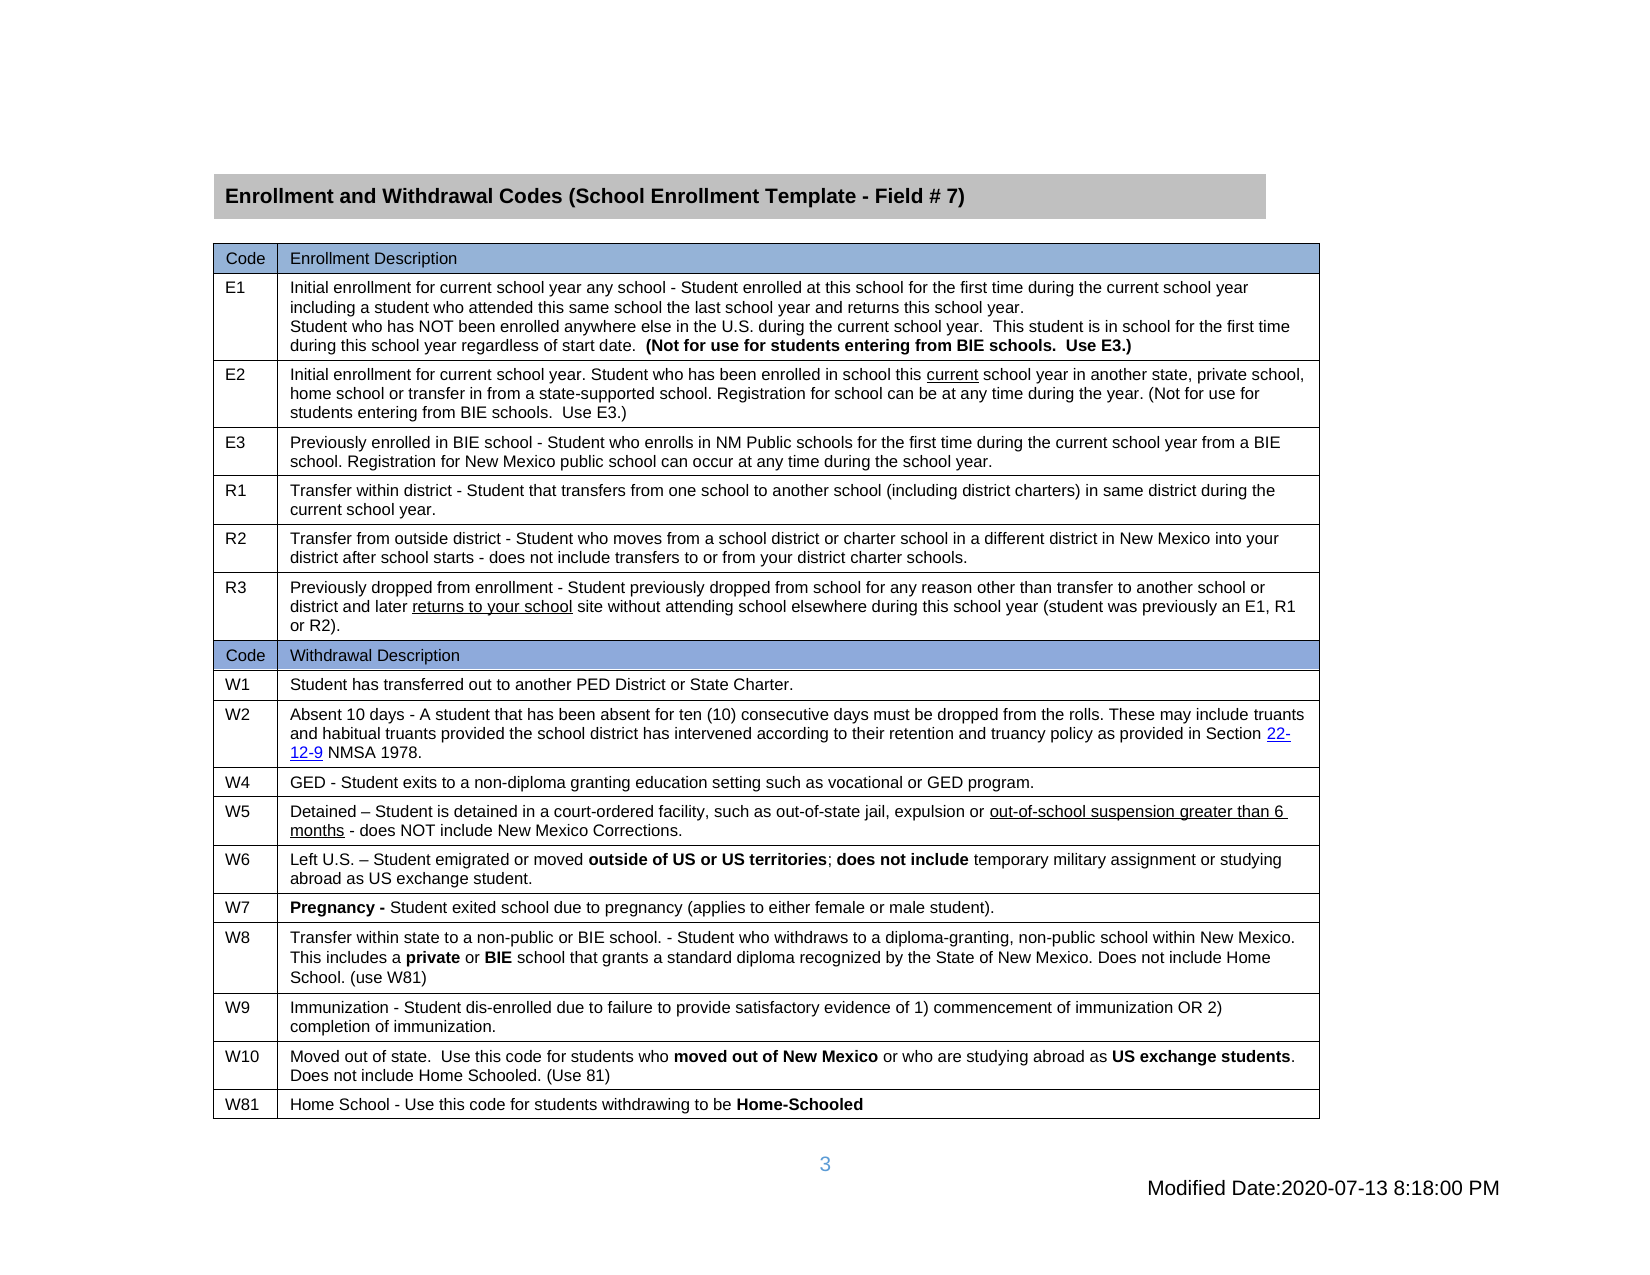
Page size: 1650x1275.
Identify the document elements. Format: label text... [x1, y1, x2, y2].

table_cell Moved out of state. Use this code for students who moved out of New Mexico or who are studying abroad as US exchange students. Does not include Home Schooled. (Use 81) [278, 1042, 1319, 1089]
table_cell R1 [214, 476, 277, 524]
table_cell W10 [214, 1042, 277, 1089]
table_cell W7 [214, 894, 277, 922]
table_cell E1 [214, 274, 277, 359]
table_header Code [214, 244, 277, 273]
table_cell Transfer from outside district - Student who moves from a school district or charter school in a different district in New Mexico into your district after school starts - does not include transfers to or from your district charter schools. [278, 525, 1319, 572]
table_cell W8 [214, 923, 277, 992]
table_cell Transfer within state to a non-public or BIE school. - Student who withdraws to a diploma-granting, non-public school within New Mexico. This includes a private or BIE school that grants a standard diploma recognized by the State of New Mexico. Does not include Home School. (use W81) [278, 923, 1319, 992]
table_cell Code [214, 641, 277, 669]
table_cell Student has transferred out to another PED District or State Charter. [278, 671, 1319, 699]
table_cell W6 [214, 846, 277, 893]
table_cell W9 [214, 994, 277, 1041]
table_cell Withdrawal Description [278, 641, 1319, 669]
table_cell Home School - Use this code for students withdrawing to be Home-Schooled [278, 1090, 1319, 1118]
table_cell Pregnancy - Student exited school due to pregnancy (applies to either female or male student). [278, 894, 1319, 922]
table_cell GED - Student exits to a non-diploma granting education setting such as vocational or GED program. [278, 768, 1319, 796]
table_cell Initial enrollment for current school year. Student who has been enrolled in school this current school year in another state, private school, home school or transfer in from a state-supported school. Registration for school can be at any time during the year. (Not for use for students entering from BIE schools. Use E3.) [278, 361, 1319, 427]
table_cell W2 [214, 701, 277, 767]
table_cell W4 [214, 768, 277, 796]
table_cell Immunization - Student dis-enrolled due to failure to provide satisfactory evidence of 1) commencement of immunization OR 2) completion of immunization. [278, 994, 1319, 1041]
table_cell W5 [214, 797, 277, 844]
table_cell R2 [214, 525, 277, 572]
table_cell R3 [214, 573, 277, 639]
table_cell Previously dropped from enrollment - Student previously dropped from school for any reason other than transfer to another school or district and later returns to your school site without attending school elsewhere during this school year (student was previously an E1, R1 or R2). [278, 573, 1319, 639]
table_cell W1 [214, 671, 277, 699]
table_cell W81 [214, 1090, 277, 1118]
table_cell E2 [214, 361, 277, 427]
table_cell E3 [214, 428, 277, 475]
table_header Enrollment and Withdrawal Codes (School Enrollment Template - Field # 7) [214, 174, 1266, 219]
table_header Enrollment Description [278, 244, 1319, 273]
table_cell Previously enrolled in BIE school - Student who enrolls in NM Public schools for the first time during the current school year from a BIE school. Registration for New Mexico public school can occur at any time during the school year. [278, 428, 1319, 475]
table_cell Left U.S. – Student emigrated or moved outside of US or US territories; does not include temporary military assignment or studying abroad as US exchange student. [278, 846, 1319, 893]
table_cell Transfer within district - Student that transfers from one school to another school (including district charters) in same district during the current school year. [278, 476, 1319, 524]
table_cell Initial enrollment for current school year any school - Student enrolled at this school for the first time during the current school year including a student who attended this same school the last school year and returns this school year. Student who has NOT been enrolled anywhere else in the U.S. during the current school year. This student is in school for the first time during this school year regardless of start date. (Not for use for students entering from BIE schools. Use E3.) [278, 274, 1319, 359]
table_cell Absent 10 days - A student that has been absent for ten (10) consecutive days must be dropped from the rolls. These may include truants and habitual truants provided the school district has intervened according to their retention and truancy policy as provided in Section 22-12-9 NMSA 1978. [278, 701, 1319, 767]
table_cell Detained – Student is detained in a court-ordered facility, such as out-of-state jail, expulsion or out-of-school suspension greater than 6 months - does NOT include New Mexico Corrections. [278, 797, 1319, 844]
